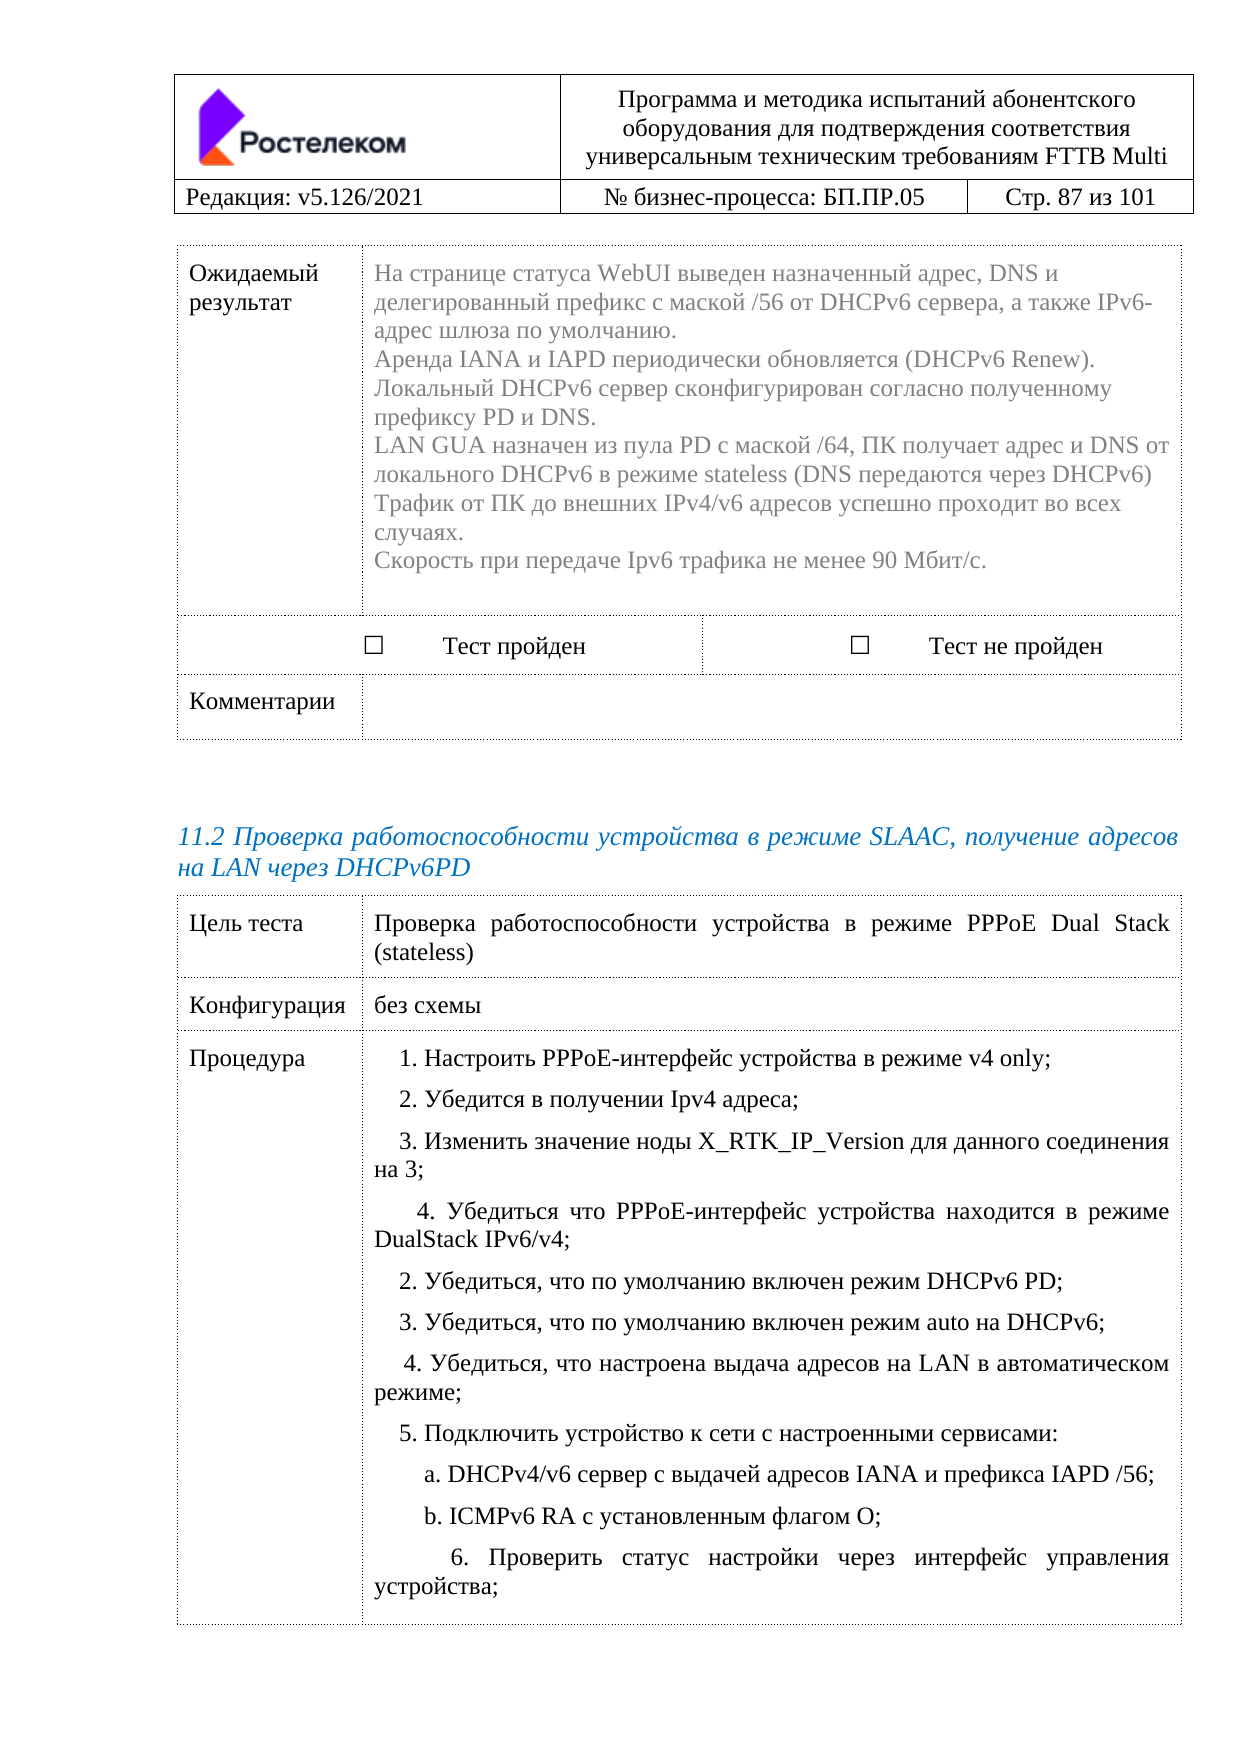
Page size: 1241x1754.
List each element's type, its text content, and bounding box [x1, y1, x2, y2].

subtitle 11.2 Проверка работоспособности устройства в режиме SLAAC, получение адресов на LAN через DHCPv6PD [177, 820, 1181, 882]
table_cell [363, 674, 1182, 739]
table_cell без схемы [363, 977, 1182, 1030]
table_cell Комментарии [178, 674, 363, 739]
table_cell Конфигурация [178, 977, 363, 1030]
picture [185, 75, 420, 180]
table_header Проверка работоспособности устройства в режиме PPPoE Dual Stack (stateless) [363, 895, 1182, 977]
table_cell На странице статуса WebUI выведен назначенный адрес, DNS и делегированный префикс с маской /56 от DHCPv6 сервера, а также IPv6-адрес шлюза по умолчанию. Аренда IANA и IAPD периодически обновляется (DHCPv6 Renew). Локальный DHCPv6 сервер сконфигурирован согласно полученному префиксу PD и DNS. LAN GUA назначен из пула PD с маской /64, ПК получает адрес и DNS от локального DHCPv6 в режиме stateless (DNS передаются через DHCPv6) Трафик от ПК до внешних IPv4/v6 адресов успешно проходит во всех случаях. Скорость при передаче Ipv6 трафика не менее 90 Мбит/с. [363, 245, 1182, 615]
table_cell Ожидаемый результат [178, 245, 363, 615]
table_cell Tест пройден [178, 615, 703, 673]
table_cell Тест не пройден [703, 615, 1182, 673]
table_cell Процедура [178, 1030, 363, 1624]
table_header Цель теста [178, 895, 363, 977]
